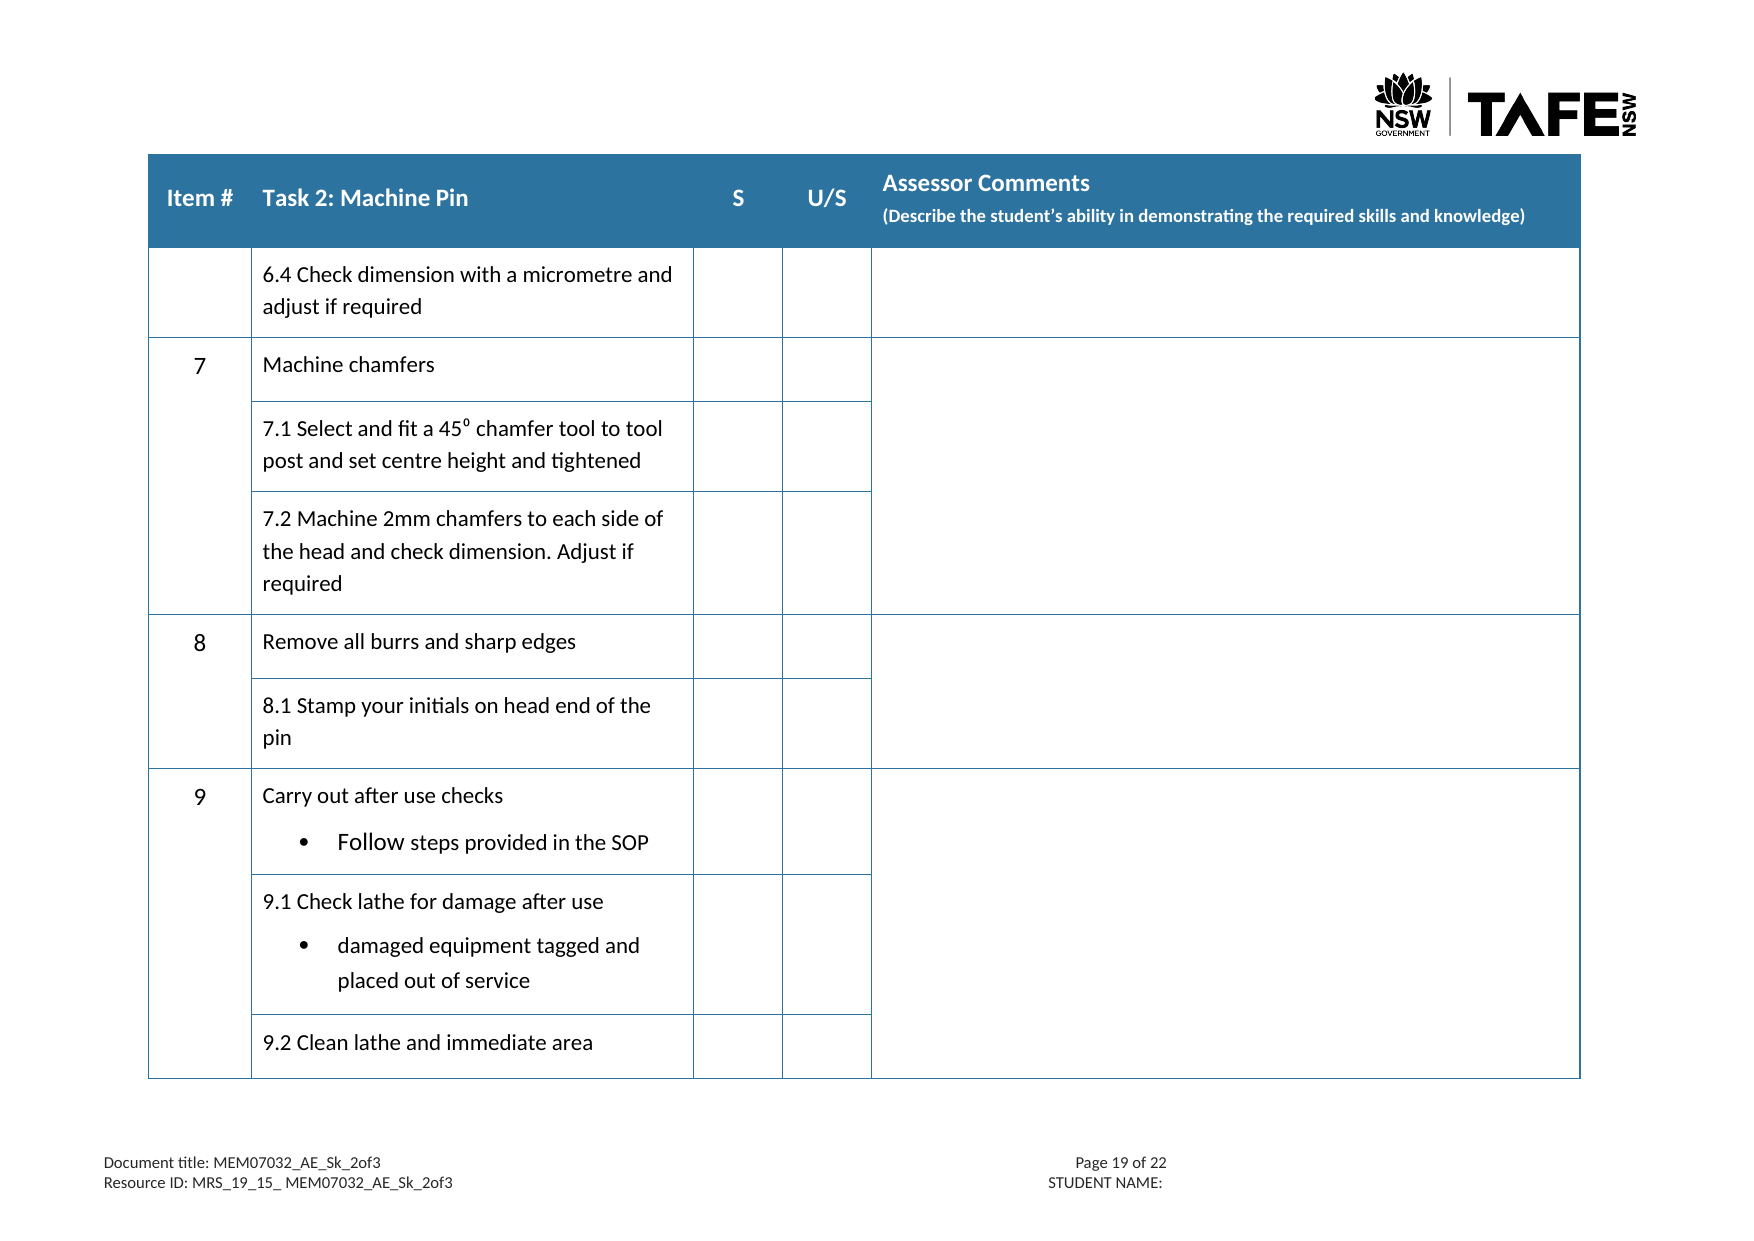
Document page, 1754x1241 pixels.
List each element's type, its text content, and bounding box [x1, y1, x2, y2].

table_cell [694, 338, 782, 401]
table_cell [783, 338, 871, 401]
table_cell 8.1 Stamp your initials on head end of the pin [252, 679, 693, 768]
table_cell 7.2 Machine 2mm chamfers to each side of the head and check dimension. Adjust if required [252, 492, 693, 614]
table_cell [694, 875, 782, 1014]
table_cell 8 [149, 615, 251, 768]
table_cell [783, 615, 871, 677]
table_cell [694, 402, 782, 491]
table_cell Carry out after use checks Follow steps provided in the SOP [252, 769, 693, 873]
table_header U/S [783, 155, 871, 246]
picture [1375, 71, 1636, 137]
table_cell [694, 769, 782, 873]
table_cell [872, 338, 1579, 614]
table_header Assessor Comments (Describe the student’s ability in demonstrating the required skills and knowledge) [872, 155, 1579, 246]
table_cell 7.1 Select and fit a 45⁰ chamfer tool to tool post and set centre height and tightened [252, 402, 693, 491]
table_cell [783, 492, 871, 614]
table_cell [694, 492, 782, 614]
table_cell [783, 1015, 871, 1078]
table_cell [872, 769, 1579, 1078]
table_header Item # [149, 155, 251, 246]
table_cell [694, 679, 782, 768]
table_header S [694, 155, 782, 246]
table_cell [783, 402, 871, 491]
table_cell [783, 248, 871, 337]
table_cell 9.1 Check lathe for damage after use damaged equipment tagged and placed out of service [252, 875, 693, 1014]
table_cell [783, 769, 871, 873]
table_cell [783, 679, 871, 768]
table_header Task 2: Machine Pin [252, 155, 693, 246]
table_cell [783, 875, 871, 1014]
table_cell 6.4 Check dimension with a micrometre and adjust if required [252, 248, 693, 337]
table_cell [872, 615, 1579, 768]
table_cell Remove all burrs and sharp edges [252, 615, 693, 677]
table_cell 9 [149, 769, 251, 1078]
table_cell Machine chamfers [252, 338, 693, 401]
table_cell [694, 615, 782, 677]
table_cell [694, 1015, 782, 1078]
table_cell 9.2 Clean lathe and immediate area Swarf placed in appropriate waste bins [252, 1015, 693, 1078]
table_cell 7 [149, 338, 251, 614]
table_cell [694, 248, 782, 337]
